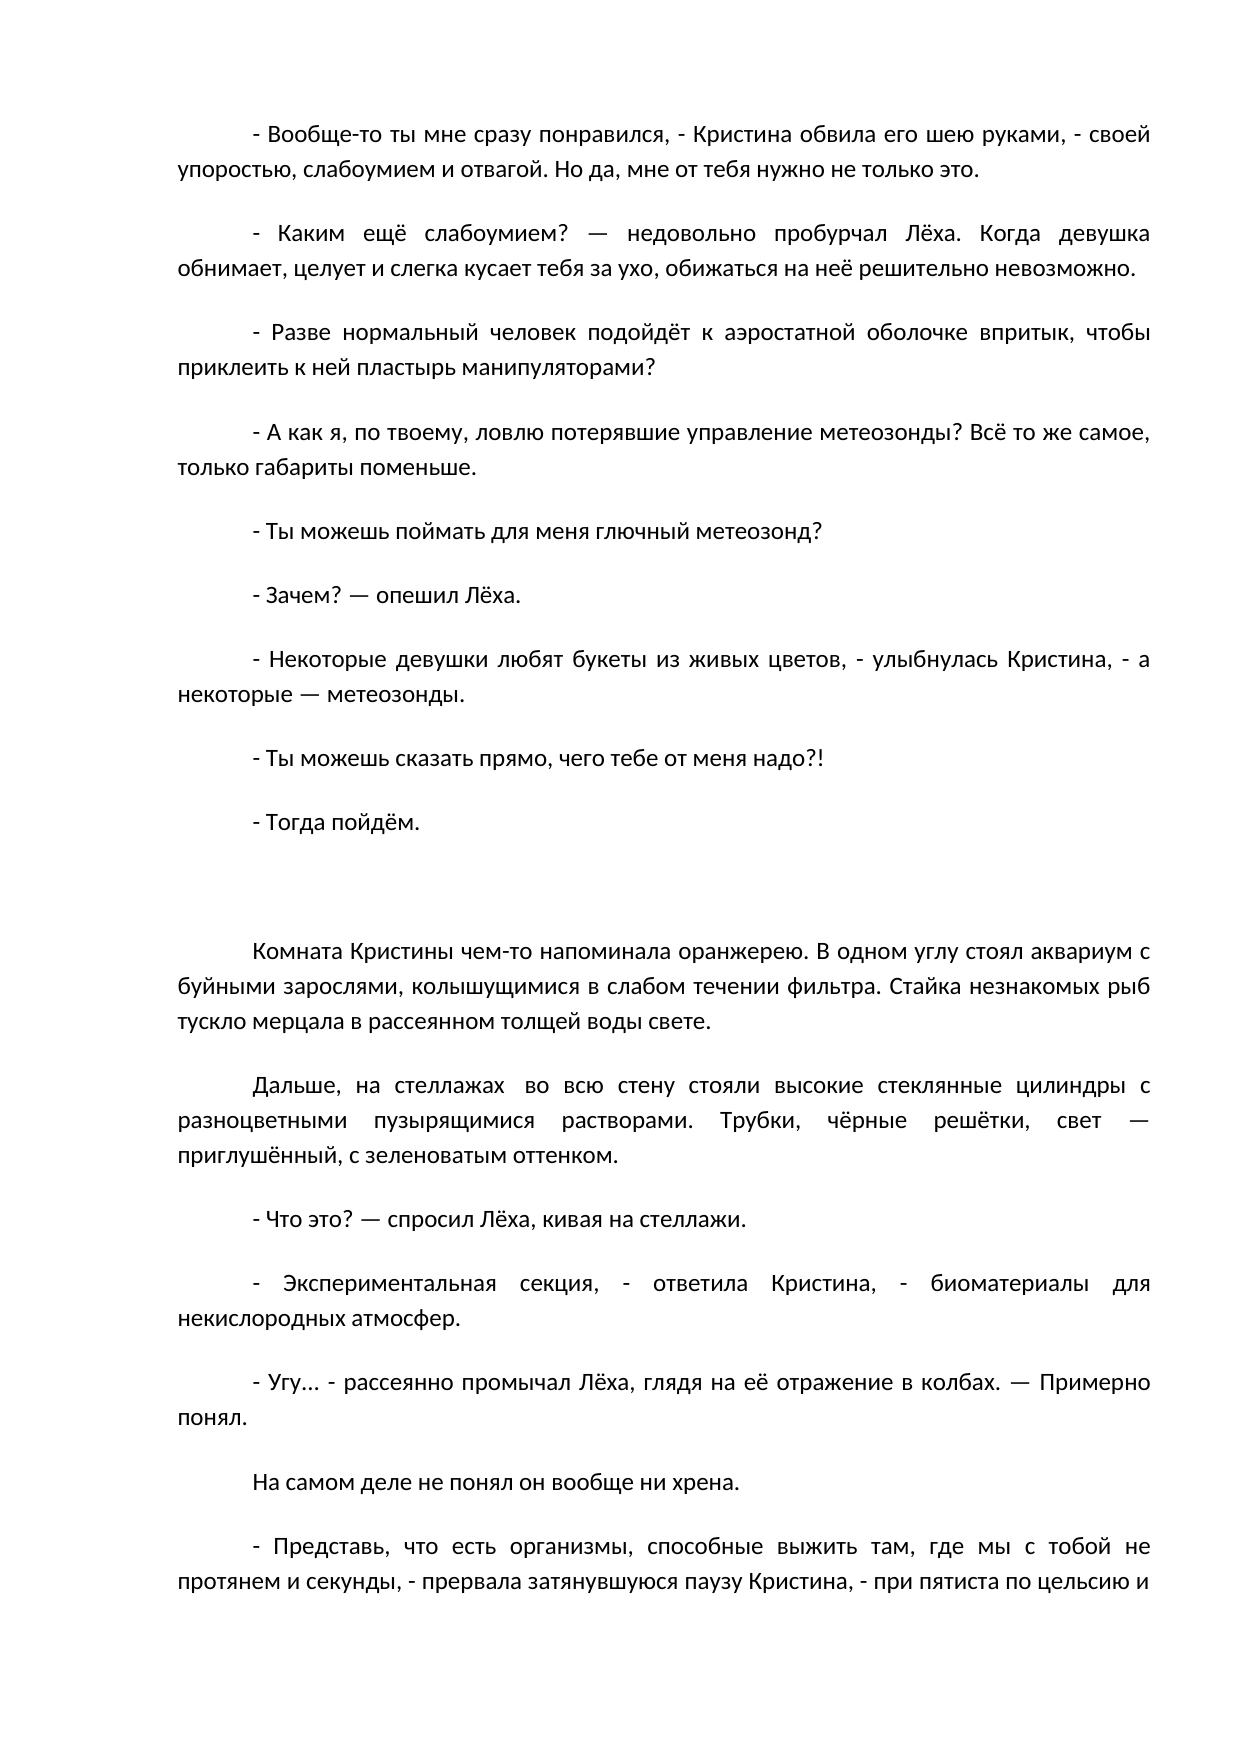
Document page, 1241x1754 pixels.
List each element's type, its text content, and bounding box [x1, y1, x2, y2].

text Дальше, на стеллажах во всю стену стояли высокие стеклянные цилиндры с разноцветными пузырящимися растворами. Трубки, чёрные решётки, свет — приглушённый, с зеленоватым оттенком. [177, 1069, 1152, 1169]
text - Ты можешь поймать для меня глючный метеозонд? [177, 515, 1152, 545]
text - А как я, по твоему, ловлю потерявшие управление метеозонды? Всё то же самое, только габариты поменьше. [177, 416, 1152, 481]
text - Разве нормальный человек подойдёт к аэростатной оболочке впритык, чтобы приклеить к ней пластырь манипуляторами? [177, 316, 1152, 382]
text - Экспериментальная секция, - ответила Кристина, - биоматериалы для некислородных атмосфер. [177, 1267, 1152, 1333]
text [177, 1530, 1152, 1595]
text - Зачем? — опешил Лёха. [177, 579, 1152, 609]
text - Угу... - рассеянно промычал Лёха, глядя на её отражение в колбах. — Примерно понял. [177, 1366, 1152, 1432]
text - Что это? — спросил Лёха, кивая на стеллажи. [177, 1203, 1152, 1234]
text - Тогда пойдём. [177, 806, 1152, 837]
text - Ты можешь сказать прямо, чего тебе от меня надо?! [177, 742, 1152, 773]
text - Вообще-то ты мне сразу понравился, - Кристина обвила его шею руками, - своей упоростью, слабоумием и отвагой. Но да, мне от тебя нужно не только это. [177, 118, 1152, 184]
text - Каким ещё слабоумием? — недовольно пробурчал Лёха. Когда девушка обнимает, целует и слегка кусает тебя за ухо, обижаться на неё решительно невозможно. [177, 217, 1152, 283]
text - Некоторые девушки любят букеты из живых цветов, - улыбнулась Кристина, - а некоторые — метеозонды. [177, 643, 1152, 709]
text На самом деле не понял он вообще ни хрена. [177, 1466, 1152, 1496]
text Комната Кристины чем-то напоминала оранжерею. В одном углу стоял аквариум с буйными зарослями, колышущимися в слабом течении фильтра. Стайка незнакомых рыб тускло мерцала в рассеянном толщей воды свете. [177, 935, 1152, 1035]
